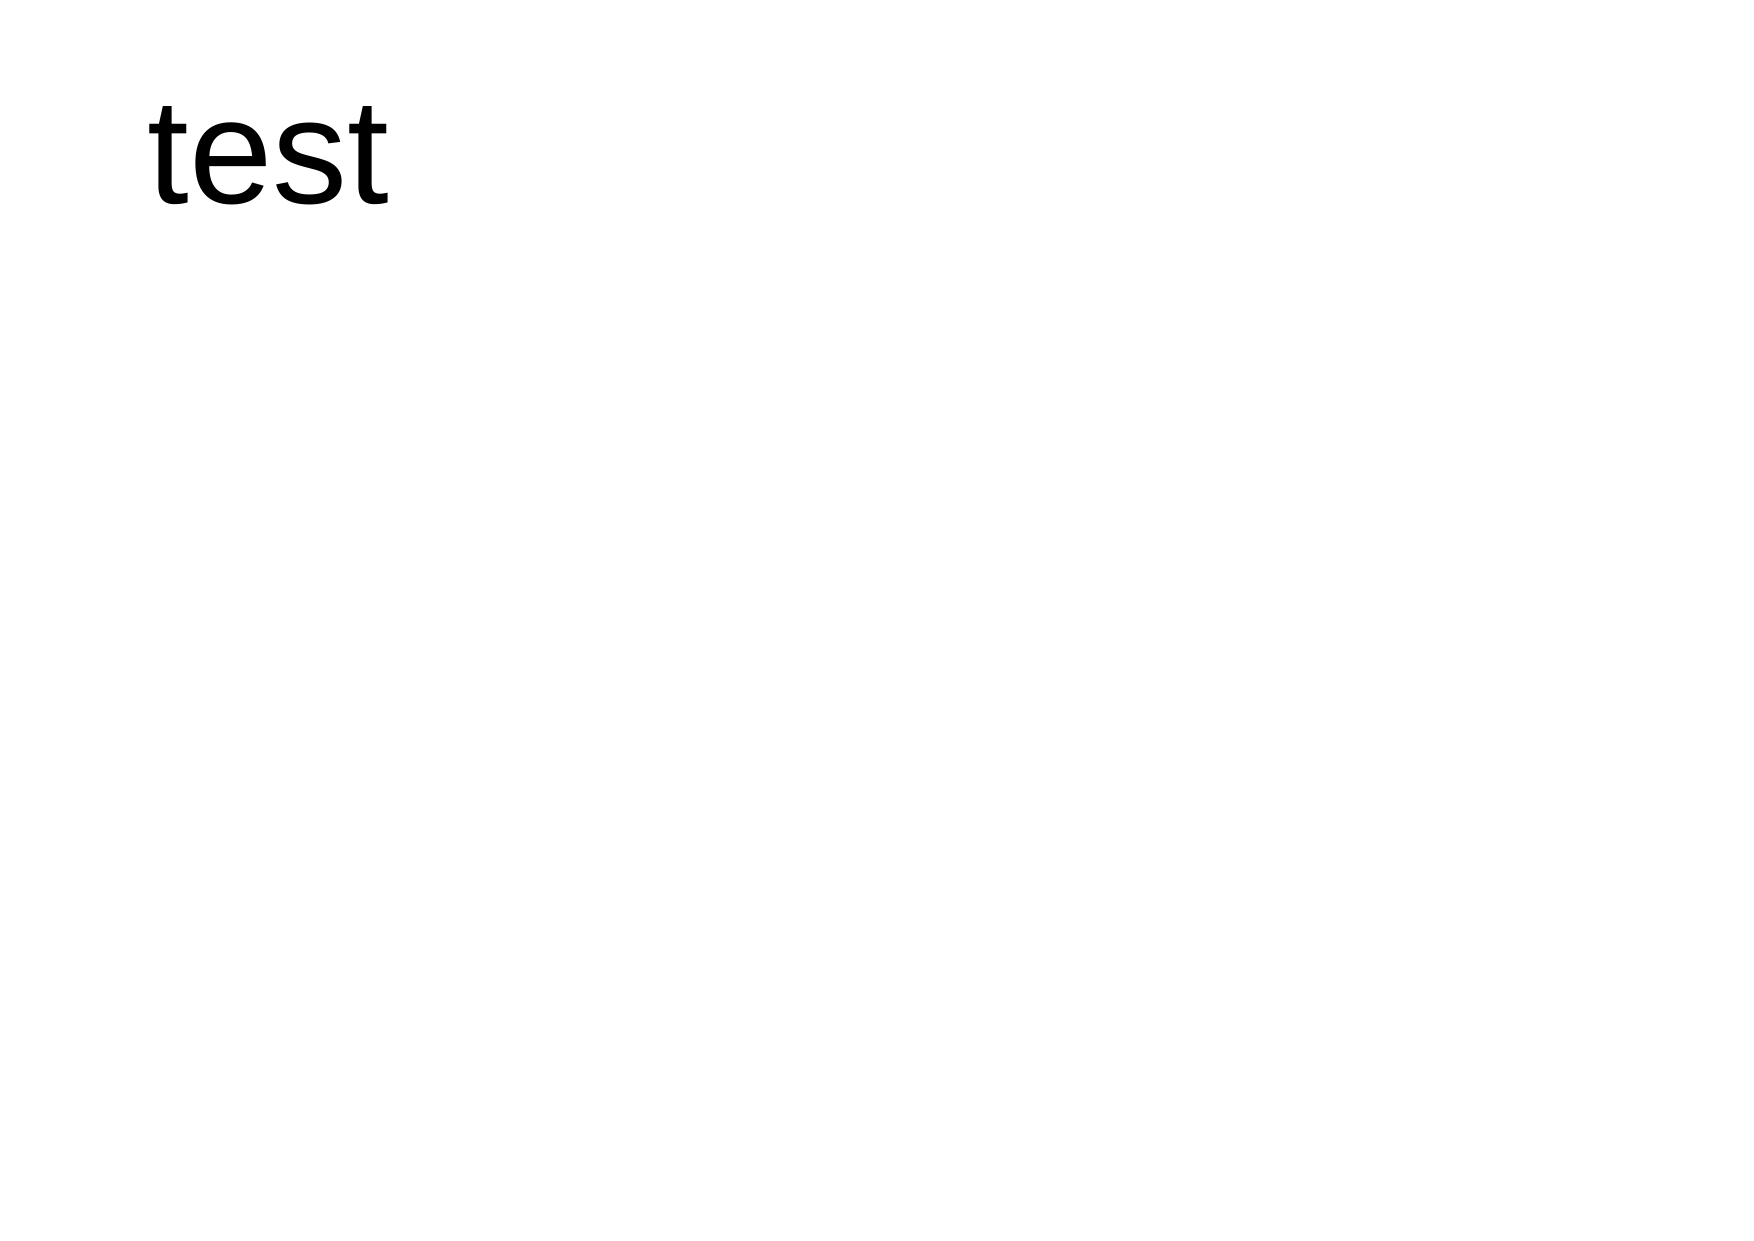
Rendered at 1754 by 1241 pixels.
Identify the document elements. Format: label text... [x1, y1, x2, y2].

text test [148, 62, 1606, 235]
